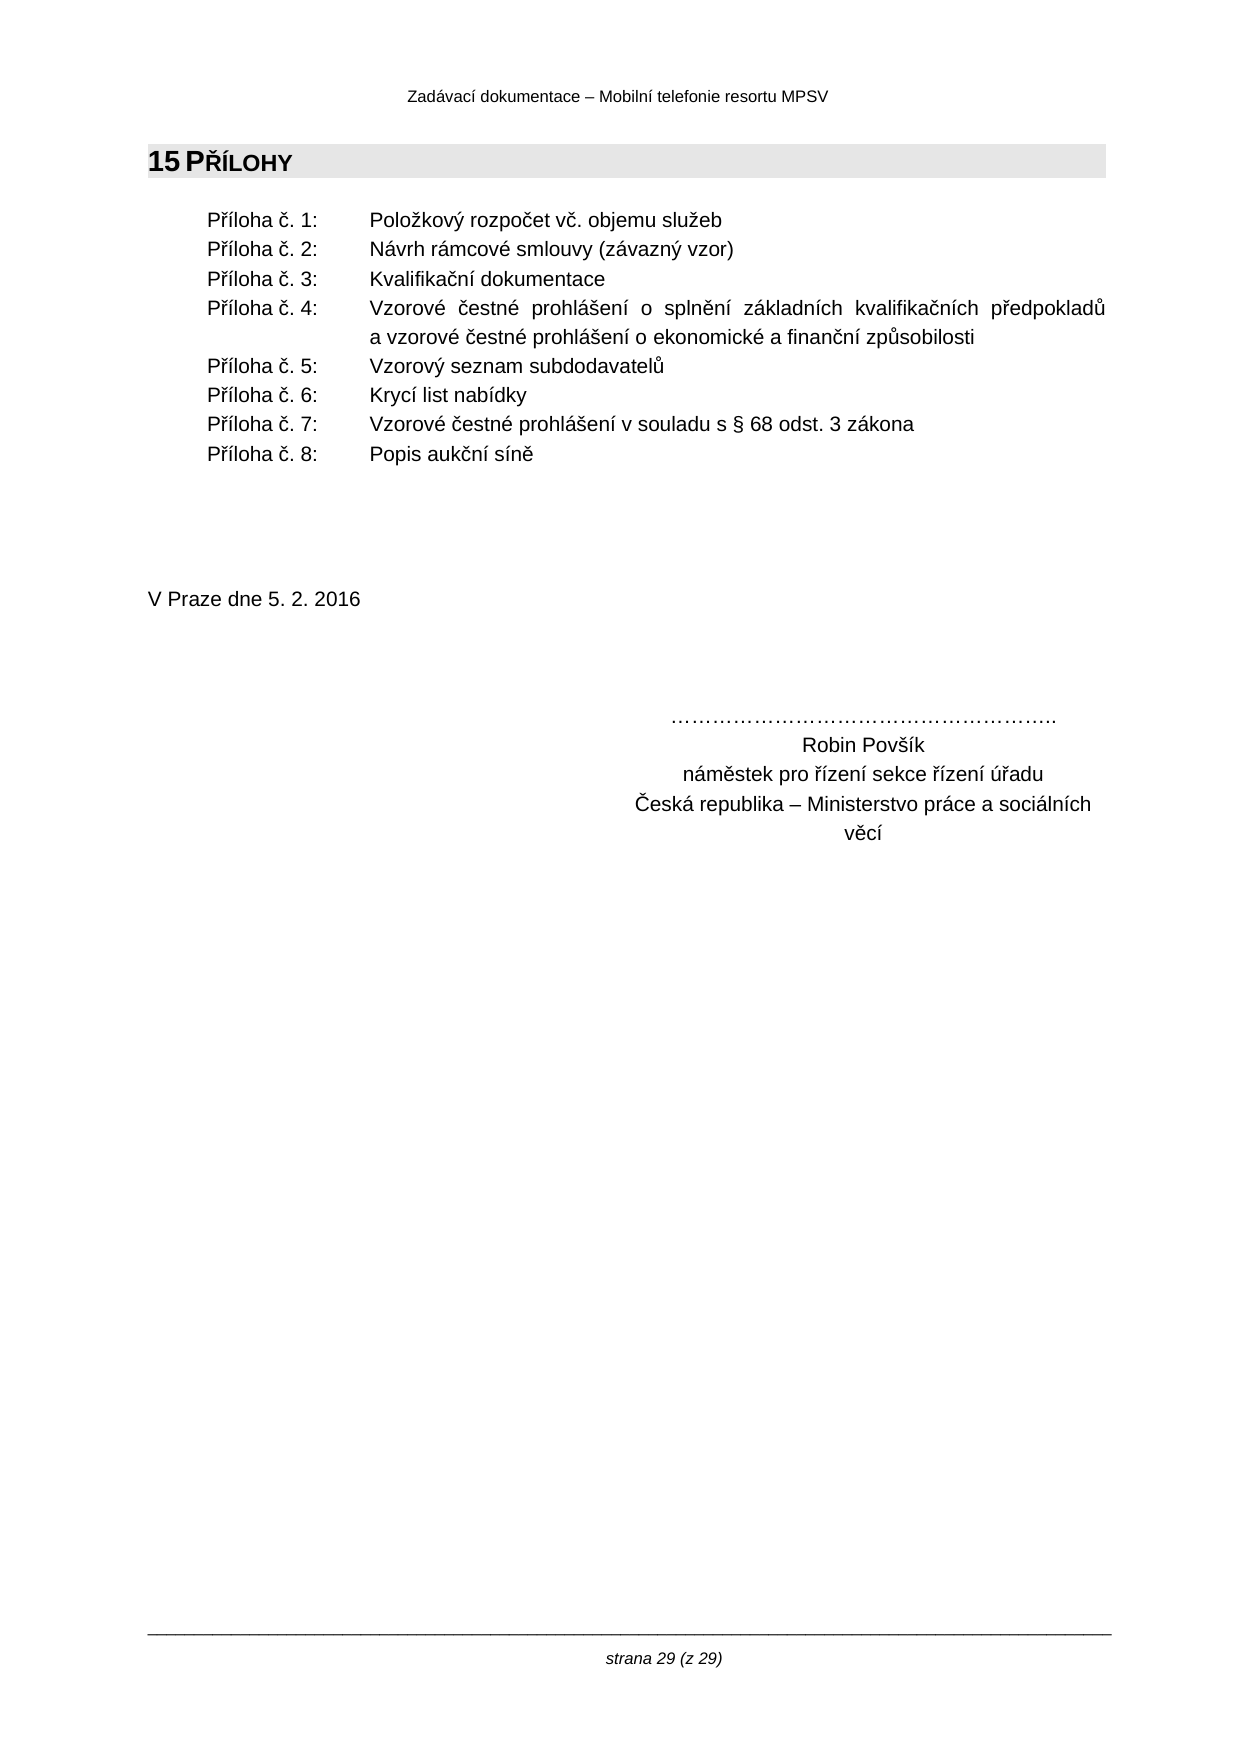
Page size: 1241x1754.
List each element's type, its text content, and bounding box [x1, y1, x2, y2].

subtitle Přílohy [148, 144, 1106, 178]
text náměstek pro řízení sekce řízení úřadu [620, 757, 1106, 786]
text Robin Povšík [620, 728, 1106, 757]
text Příloha č. 7: Vzorové čestné prohlášení v souladu s § 68 odst. 3 zákona [207, 407, 1106, 436]
text V Praze dne 5. 2. 2016 [148, 582, 1106, 611]
text Příloha č. 1: Položkový rozpočet vč. objemu služeb [207, 203, 1106, 232]
text Příloha č. 2: Návrh rámcové smlouvy (závazný vzor) [207, 232, 1106, 261]
text Česká republika – Ministerstvo práce a sociálních věcí [620, 786, 1106, 844]
text Příloha č. 5: Vzorový seznam subdodavatelů [207, 349, 1106, 378]
text Příloha č. 4: Vzorové čestné prohlášení o splnění základních kvalifikačních předpokladů a vzorové čestné prohlášení o ekonomické a finanční způsobilosti [207, 290, 1106, 349]
text ……………………………………………….. [620, 699, 1106, 728]
text Příloha č. 6: Krycí list nabídky [207, 378, 1106, 407]
text Příloha č. 3: Kvalifikační dokumentace [207, 261, 1106, 290]
text Příloha č. 8: Popis aukční síně [207, 436, 1106, 465]
